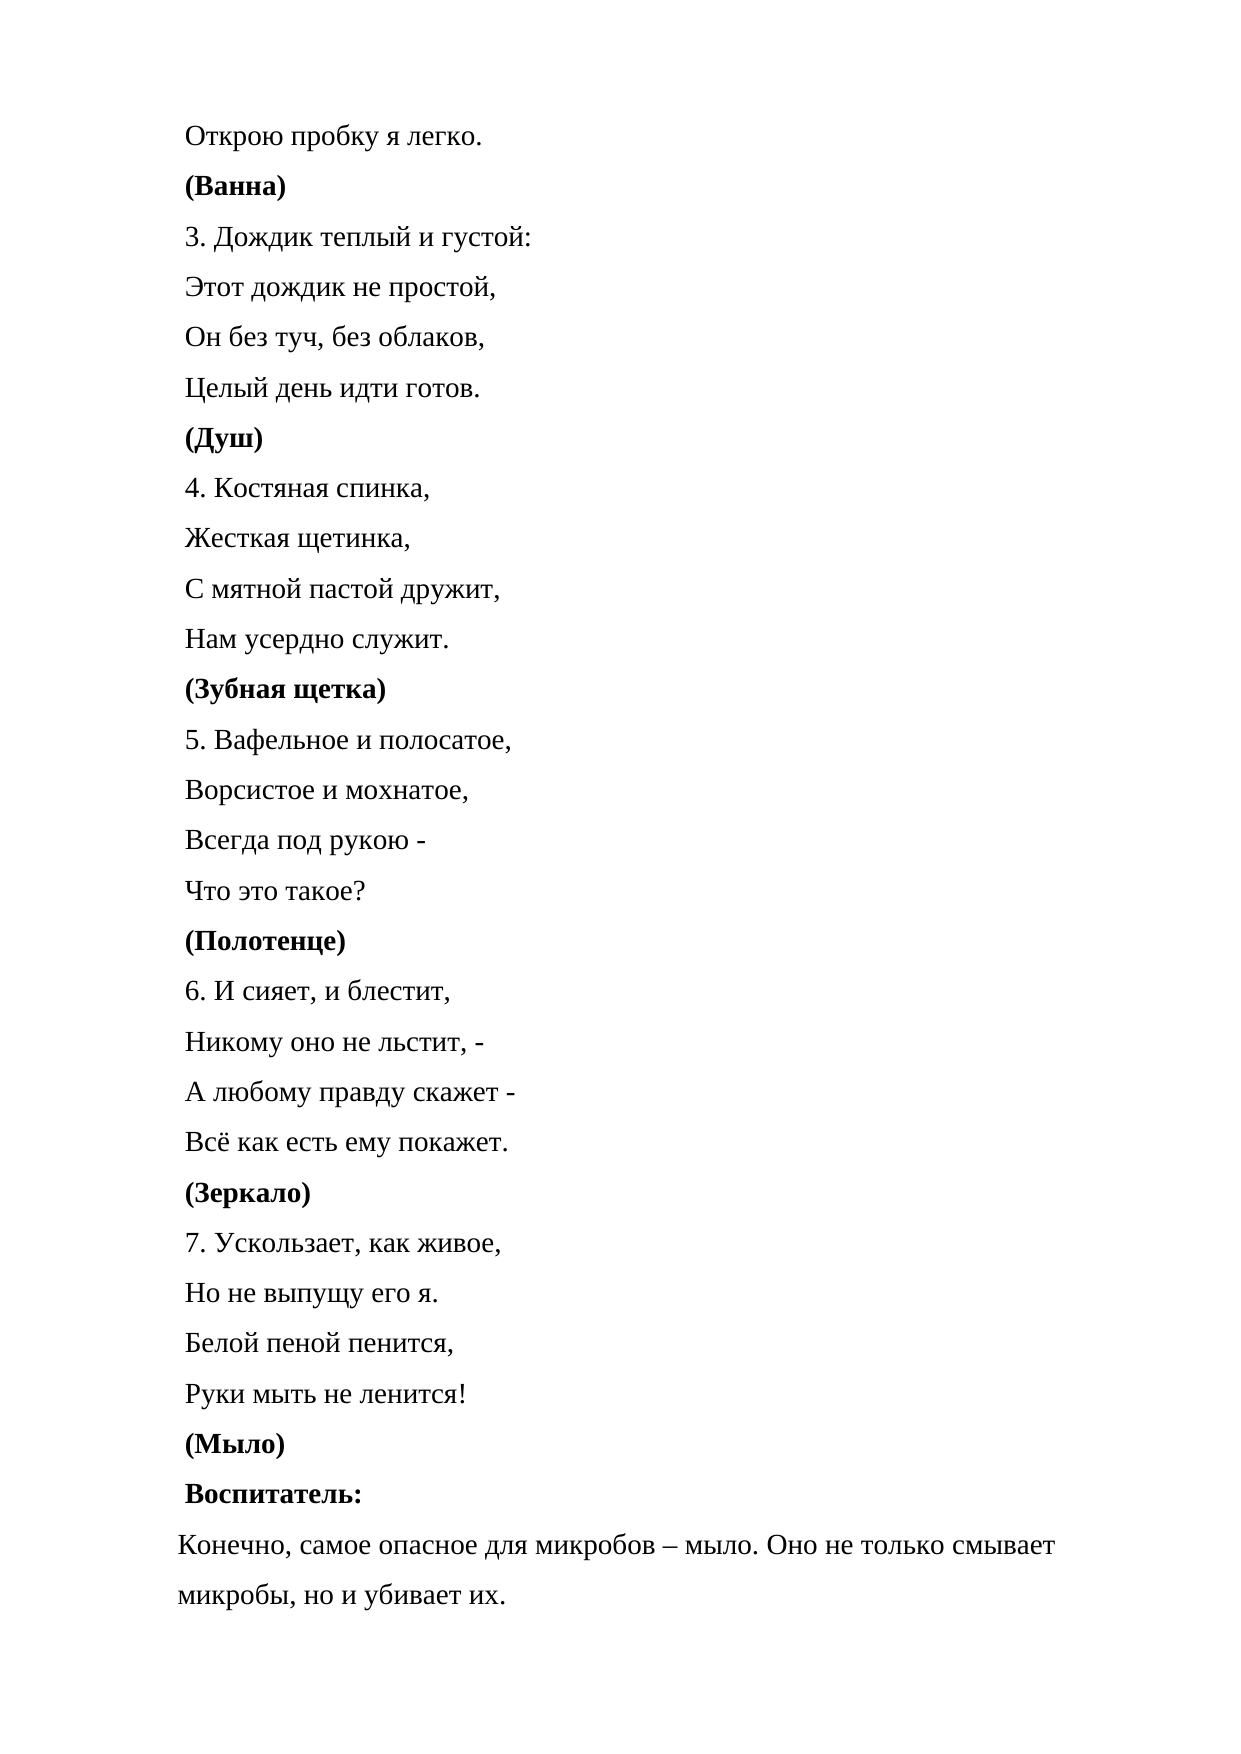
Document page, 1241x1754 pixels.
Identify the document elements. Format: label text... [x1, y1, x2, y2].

text Жесткая щетинка, [177, 521, 1152, 554]
text 4. Костяная спинка, [177, 470, 1152, 504]
text Воспитатель: [177, 1477, 1152, 1510]
text Что это такое? [177, 873, 1152, 906]
text Нам усердно служит. [177, 621, 1152, 655]
text 3. Дождик теплый и густой: [177, 219, 1152, 252]
text (Зубная щетка) [177, 672, 1152, 705]
text (Полотенце) [177, 923, 1152, 957]
text Этот дождик не простой, [177, 269, 1152, 303]
text (Ванна) [177, 168, 1152, 202]
text Он без туч, без облаков, [177, 319, 1152, 353]
text Открою пробку я легко. [177, 118, 1152, 152]
text 5. Вафельное и полосатое, [177, 722, 1152, 755]
text Но не выпущу его я. [177, 1275, 1152, 1309]
text 7. Ускользает, как живое, [177, 1225, 1152, 1258]
text Ворсистое и мохнатое, [177, 772, 1152, 806]
text Никому оно не льстит, - [177, 1024, 1152, 1057]
text (Зеркало) [177, 1175, 1152, 1208]
text Конечно, самое опасное для микробов – мыло. Оно не только смывает микробы, но и убивает их. [177, 1527, 1152, 1611]
text Целый день идти готов. [177, 370, 1152, 403]
text Руки мыть не ленится! [177, 1376, 1152, 1409]
text А любому правду скажет - [177, 1074, 1152, 1108]
text Всегда под рукою - [177, 822, 1152, 856]
text 6. И сияет, и блестит, [177, 973, 1152, 1007]
text (Мыло) [177, 1426, 1152, 1460]
text (Душ) [177, 420, 1152, 453]
text С мятной пастой дружит, [177, 571, 1152, 604]
text Всё как есть ему покажет. [177, 1124, 1152, 1158]
text Белой пеной пенится, [177, 1326, 1152, 1359]
